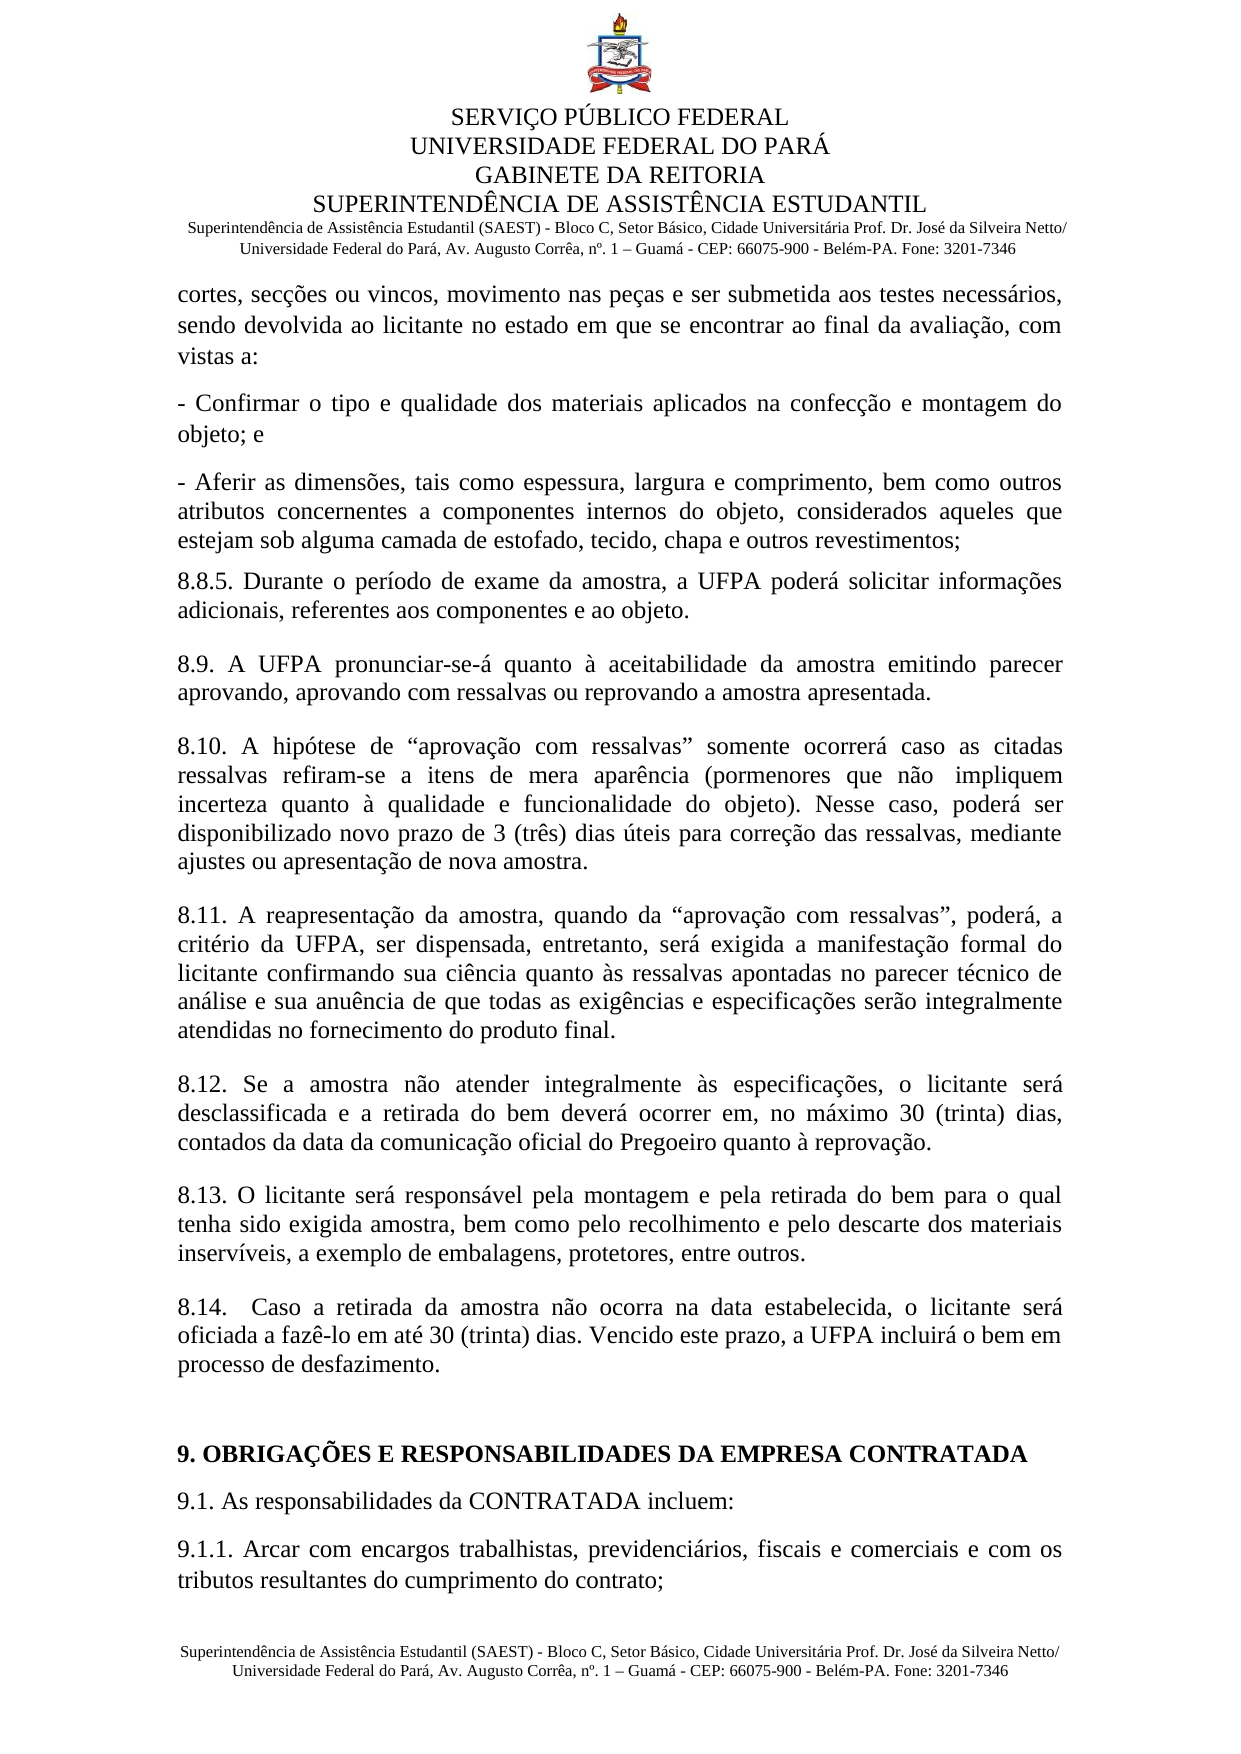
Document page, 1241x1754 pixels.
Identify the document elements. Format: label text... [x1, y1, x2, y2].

list Confirmar o tipo e qualidade dos materiais aplicados na confecção e montagem do objeto; e [177, 388, 1063, 448]
list Caso a retirada da amostra não ocorra na data estabelecida, o licitante será oficiada a fazê-lo em até 30 (trinta) dias. Vencido este prazo, a UFPA incluirá o bem em processo de desfazimento. [177, 1292, 1063, 1378]
list O licitante será responsável pela montagem e pela retirada do bem para o qual tenha sido exigida amostra, bem como pelo recolhimento e pelo descarte dos materiais inservíveis, a exemplo de embalagens, protetores, entre outros. [177, 1180, 1063, 1267]
list Aferir as dimensões, tais como espessura, largura e comprimento, bem como outros atributos concernentes a componentes internos do objeto, considerados aqueles que estejam sob alguma camada de estofado, tecido, chapa e outros revestimentos; [177, 467, 1063, 553]
subtitle OBRIGAÇÕES E RESPONSABILIDADES DA EMPRESA CONTRATADA [177, 1439, 1109, 1467]
list As responsabilidades da CONTRATADA incluem: [177, 1486, 1109, 1515]
list Arcar com encargos trabalhistas, previdenciários, fiscais e comerciais e com os tributos resultantes do cumprimento do contrato; [177, 1534, 1063, 1593]
list A reapresentação da amostra, quando da “aprovação com ressalvas”, poderá, a critério da UFPA, ser dispensada, entretanto, será exigida a manifestação formal do licitante confirmando sua ciência quanto às ressalvas apontadas no parecer técnico de análise e sua anuência de que todas as exigências e especificações serão integralmente atendidas no fornecimento do produto final. [177, 900, 1063, 1044]
list Se a amostra não atender integralmente às especificações, o licitante será desclassificada e a retirada do bem deverá ocorrer em, no máximo 30 (trinta) dias, contados da data da comunicação oficial do Pregoeiro quanto à reprovação. [177, 1069, 1063, 1155]
list Durante o período de exame da amostra, a UFPA poderá solicitar informações adicionais, referentes aos componentes e ao objeto. [177, 566, 1063, 624]
list A hipótese de “aprovação com ressalvas” somente ocorrerá caso as citadas ressalvas refiram-se a itens de mera aparência (pormenores que não impliquem incerteza quanto à qualidade e funcionalidade do objeto). Nesse caso, poderá ser disponibilizado novo prazo de 3 (três) dias úteis para correção das ressalvas, mediante ajustes ou apresentação de nova amostra. [177, 731, 1063, 875]
list A UFPA pronunciar-se-á quanto à aceitabilidade da amostra emitindo parecer aprovando, aprovando com ressalvas ou reprovando a amostra apresentada. [177, 649, 1063, 706]
text cortes, secções ou vincos, movimento nas peças e ser submetida aos testes necessários, sendo devolvida ao licitante no estado em que se encontrar ao final da avaliação, com vistas a: [177, 279, 1063, 370]
picture [587, 13, 652, 94]
